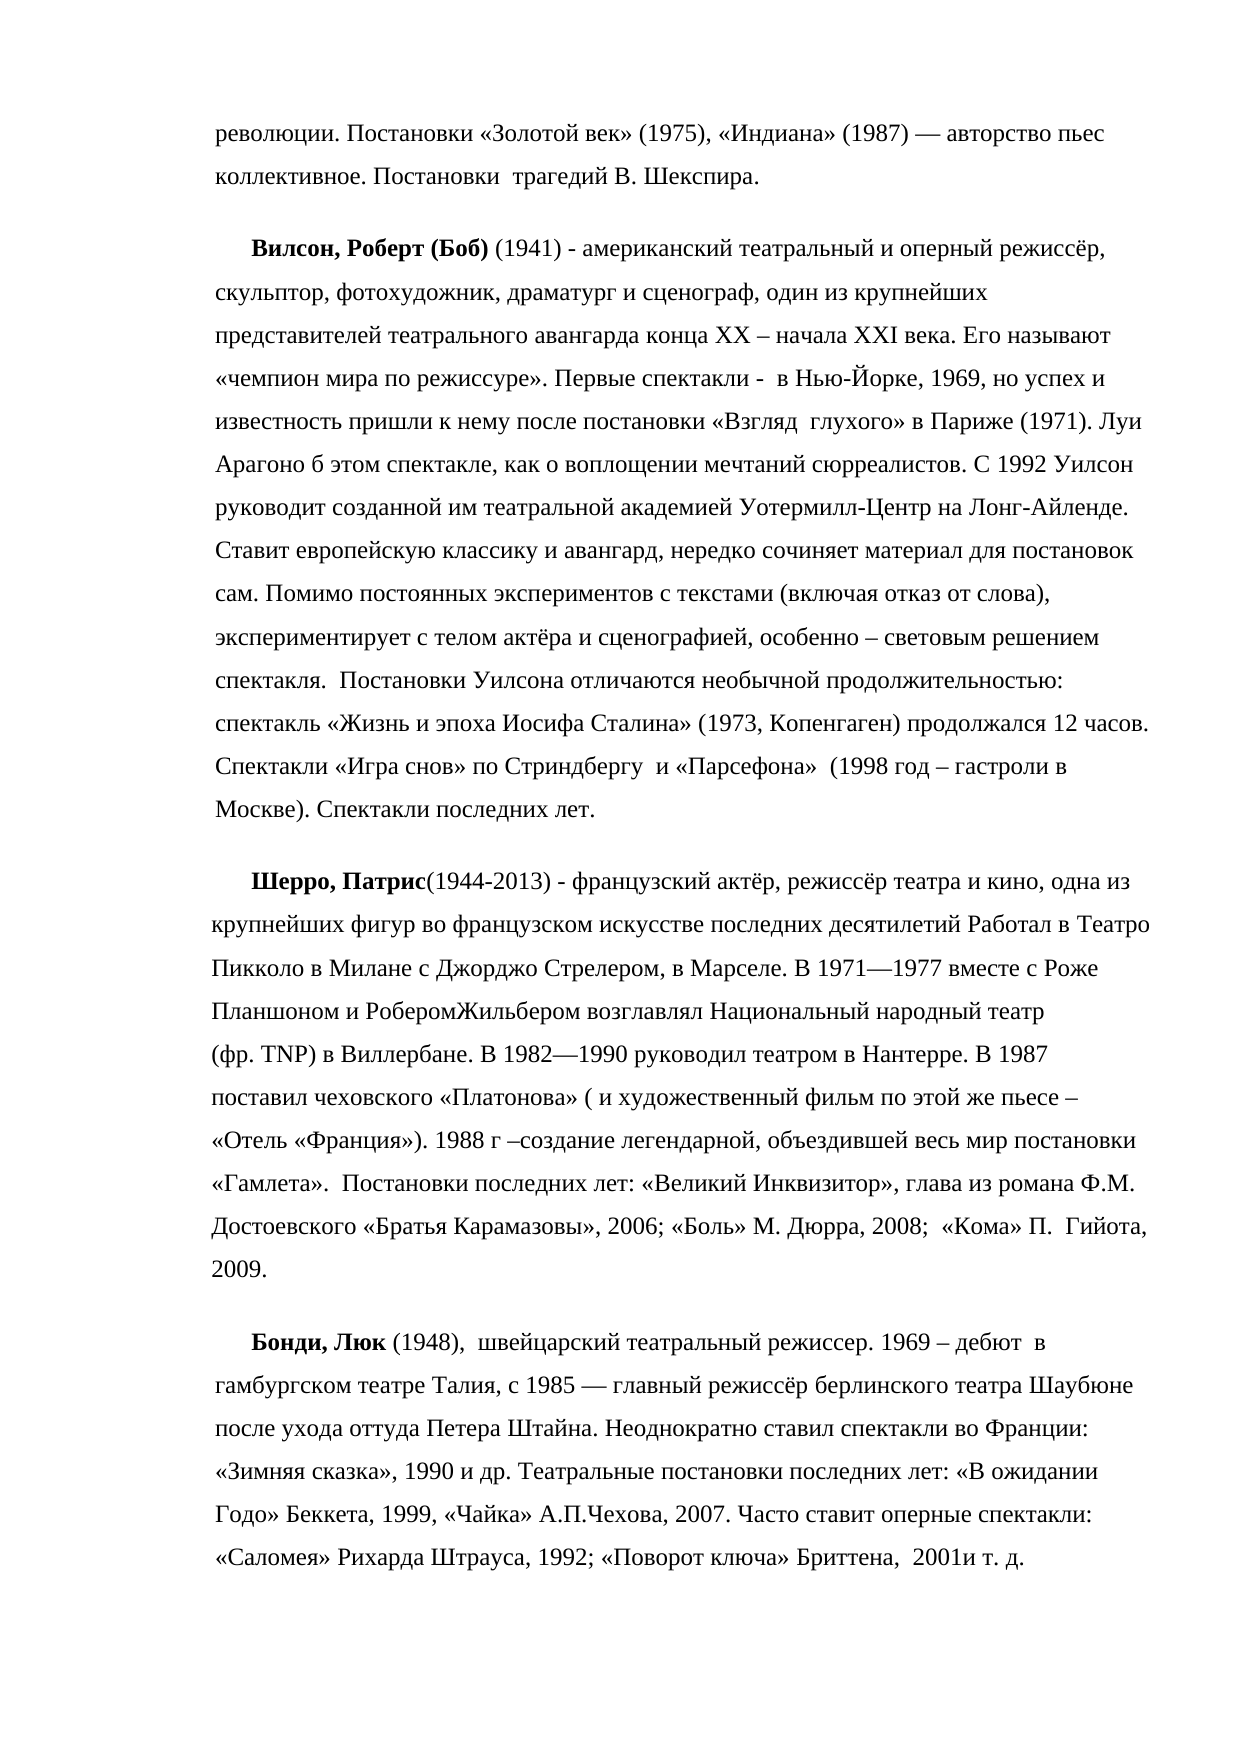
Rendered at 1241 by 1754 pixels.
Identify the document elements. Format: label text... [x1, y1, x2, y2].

text Вилсон, Роберт (Боб) (1941) - американский театральный и оперный режиссёр, скульптор, фотохудожник, драматург и сценограф, один из крупнейших представителей театрального авангарда конца ХХ – начала XXI века. Его называют «чемпион мира по режиссуре». Первые спектакли - в Нью-Йорке, 1969, но успех и известность пришли к нему после постановки «Взгляд глухого» в Париже (1971). Луи Арагоно б этом спектакле, как о воплощении мечтаний сюрреалистов. С 1992 Уилсон руководит созданной им театральной академией Уотермилл-Центр на Лонг-Айленде. Ставит европейскую классику и авангард, нередко сочиняет материал для постановок сам. Помимо постоянных экспериментов с текстами (включая отказ от слова), экспериментирует с телом актёра и сценографией, особенно – световым решением спектакля. Постановки Уилсона отличаются необычной продолжительностью: спектакль «Жизнь и эпоха Иосифа Сталина» (1973, Копенгаген) продолжался 12 часов. Спектакли «Игра снов» по Стриндбергу и «Парсефона» (1998 год – гастроли в Москве). Спектакли последних лет. [215, 233, 1152, 823]
text Шерро, Патрис(1944-2013) - французский актёр, режиссёр театра и кино, одна из крупнейших фигур во французском искусстве последних десятилетий Работал в Театро Пикколо в Милане с Джорджо Стрелером, в Марселе. В 1971—1977 вместе с Роже Планшоном и РоберомЖильбером возглавлял Национальный народный театр (фр. TNP) в Виллербане. В 1982—1990 руководил театром в Нантерре. В 1987 поставил чеховского «Платонова» ( и художественный фильм по этой же пьесе – «Отель «Франция»). –создание легендарной, объездившей весь мир постановки «Гамлета». Постановки последних лет: «Великий Инквизитор», глава из романа Ф.М. Достоевского «Братья Карамазовы», 2006; «Боль» М. Дюрра, 2008; «Кома» П. Гийота, 2009. [211, 866, 1152, 1283]
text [215, 118, 1152, 190]
text Бонди, Люк (1948), швейцарский театральный режиссер. 1969 – дебют в гамбургском театре Талия, с 1985 — главный режиссёр берлинского театра Шаубюне после ухода оттуда Петера Штайна. Неоднократно ставил спектакли во Франции: «Зимняя сказка», 1990 и др. Театральные постановки последних лет: «В ожидании Годо» Беккета, 1999, «Чайка» А.П.Чехова, 2007. Часто ставит оперные спектакли: «Саломея» Рихарда Штрауса, 1992; «Поворот ключа» Бриттена, 2001и т. д. [215, 1327, 1152, 1571]
